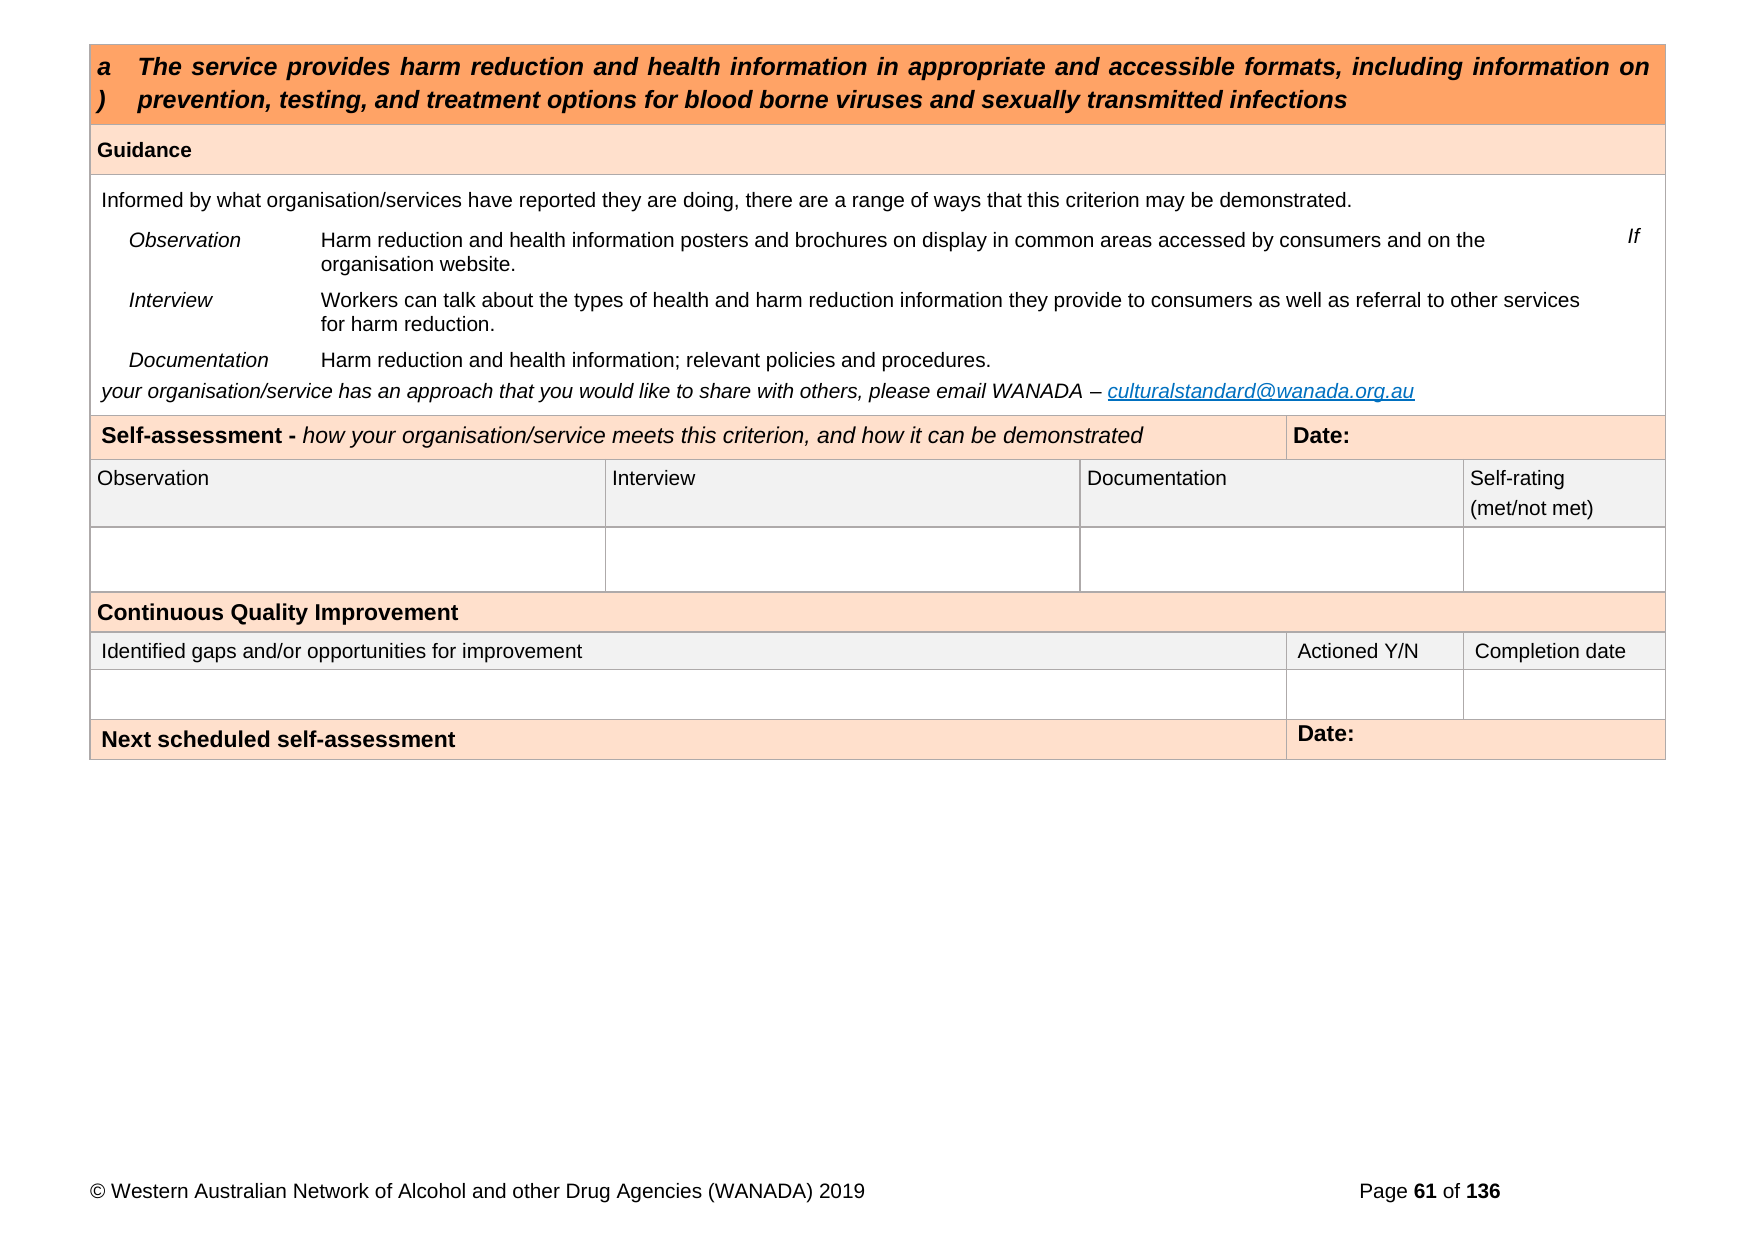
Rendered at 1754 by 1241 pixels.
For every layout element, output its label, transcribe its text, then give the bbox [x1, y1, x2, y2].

table_cell Date: [1287, 416, 1665, 459]
table_cell [606, 528, 1079, 591]
table_cell [1287, 670, 1463, 719]
table_cell Documentation [1081, 460, 1463, 526]
table_cell Informed by what organisation/services have reported they are doing, there are a range of ways that this criterion may be demonstrated. If your organisation/service has an approach that you would like to share with others, please email WANADA – culturalstandard@wanada.org.au [91, 175, 1665, 415]
table_cell Date: [1287, 720, 1665, 759]
table_cell Self-rating (met/not met) [1464, 460, 1665, 526]
table_cell Continuous Quality Improvement [91, 593, 1665, 631]
table_cell [1464, 528, 1665, 591]
table_cell Actioned Y/N [1287, 633, 1463, 669]
table_cell Next scheduled self-assessment [91, 720, 1286, 759]
table_header a) [91, 45, 130, 124]
table_cell [91, 670, 1286, 719]
table_cell [91, 528, 605, 591]
table_cell Completion date [1464, 633, 1665, 669]
table_cell Guidance [91, 125, 1665, 174]
table_cell Identified gaps and/or opportunities for improvement [91, 633, 1286, 669]
table_cell [1464, 670, 1665, 719]
table_cell [1081, 528, 1463, 591]
table_cell Self-assessment - how your organisation/service meets this criterion, and how it can be demonstrated [91, 416, 1286, 459]
table_cell Interview [606, 460, 1079, 526]
table_header The service provides harm reduction and health information in appropriate and accessible formats, including information on prevention, testing, and treatment options for blood borne viruses and sexually transmitted infections [130, 45, 1665, 124]
table_cell Observation [91, 460, 605, 526]
